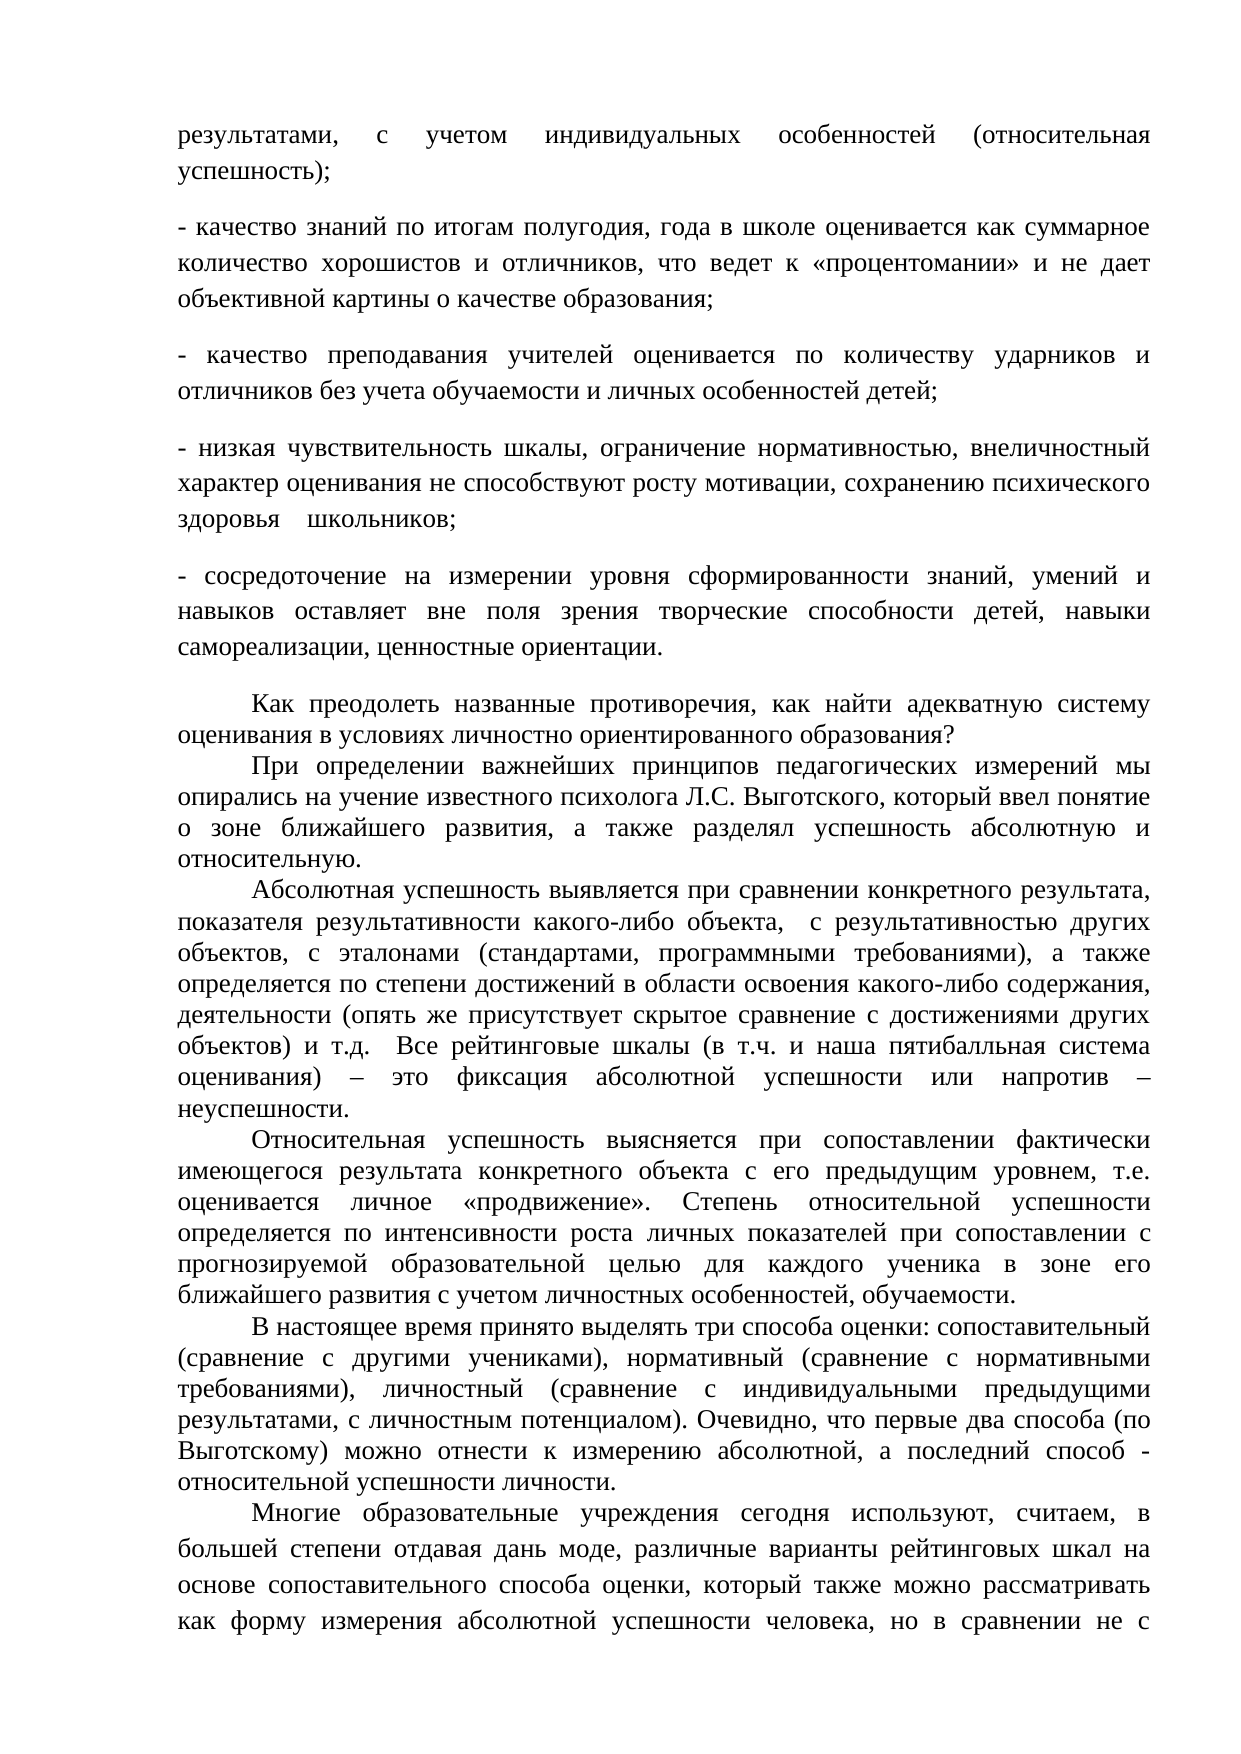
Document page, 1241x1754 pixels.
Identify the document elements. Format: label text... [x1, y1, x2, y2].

text Как преодолеть названные противоречия, как найти адекватную систему оценивания в условиях личностно ориентированного образования? [177, 687, 1152, 749]
text - сосредоточение на измерении уровня сформированности знаний, умений и навыков оставляет вне поля зрения творческие способности детей, навыки самореализации, ценностные ориентации. [177, 559, 1152, 661]
text - качество знаний по итогам полугодия, года в школе оценивается как суммарное количество хорошистов и отличников, что ведет к «процентомании» и не дает объективной картины о качестве образования; [177, 210, 1152, 313]
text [177, 118, 1152, 185]
text - качество преподавания учителей оценивается по количеству ударников и отличников без учета обучаемости и личных особенностей детей; [177, 338, 1152, 405]
text Абсолютная успешность выявляется при сравнении конкретного результата, показателя результативности какого-либо объекта, с результативностью других объектов, с эталонами (стандартами, программными требованиями), а также определяется по степени достижений в области освоения какого-либо содержания, деятельности (опять же присутствует скрытое сравнение с достижениями других объектов) и т.д. Все рейтинговые шкалы (в т.ч. и наша пятибалльная система оценивания) – это фиксация абсолютной успешности или напротив – неуспешности. [177, 874, 1152, 1123]
text Относительная успешность выясняется при сопоставлении фактически имеющегося результата конкретного объекта с его предыдущим уровнем, т.е. оценивается личное «продвижение». Степень относительной успешности определяется по интенсивности роста личных показателей при сопоставлении с прогнозируемой образовательной целью для каждого ученика в зоне его ближайшего развития с учетом личностных особенностей, обучаемости. [177, 1123, 1152, 1310]
text При определении важнейших принципов педагогических измерений мы опирались на учение известного психолога Л.С. Выготского, который ввел понятие о зоне ближайшего развития, а также разделял успешность абсолютную и относительную. [177, 749, 1152, 874]
text - низкая чувствительность шкалы, ограничение нормативностью, внеличностный характер оценивания не способствуют росту мотивации, сохранению психического здоровья школьников; [177, 431, 1152, 533]
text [177, 1497, 1152, 1635]
text В настоящее время принято выделять три способа оценки: сопоставительный (сравнение с другими учениками), нормативный (сравнение с нормативными требованиями), личностный (сравнение с индивидуальными предыдущими результатами, с личностным потенциалом). Очевидно, что первые два способа (по Выготскому) можно отнести к измерению абсолютной, а последний способ - относительной успешности личности. [177, 1310, 1152, 1497]
